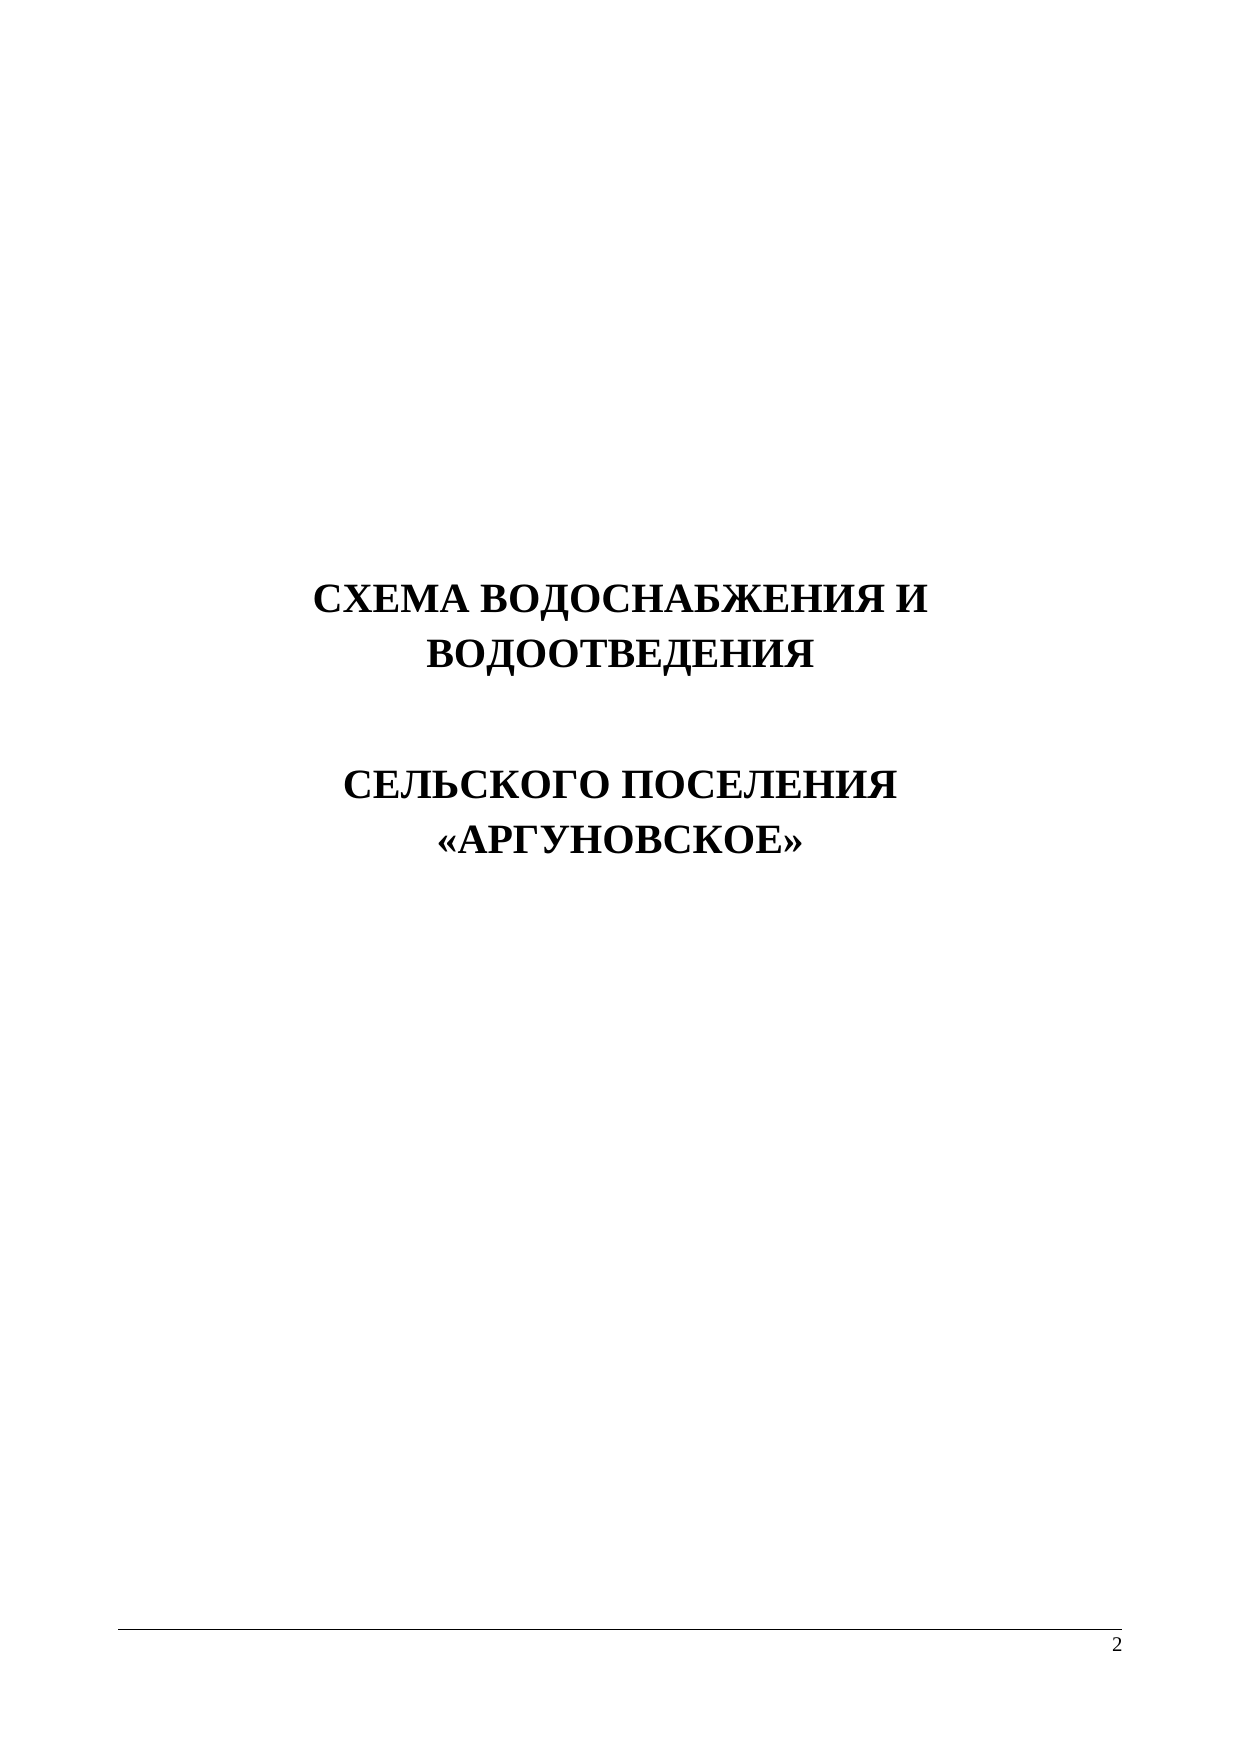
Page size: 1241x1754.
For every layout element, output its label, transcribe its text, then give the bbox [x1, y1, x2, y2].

text Сельского поселения «Аргуновское» [177, 759, 1063, 862]
text СхемА водоснабжения и водоотведения [177, 573, 1063, 676]
